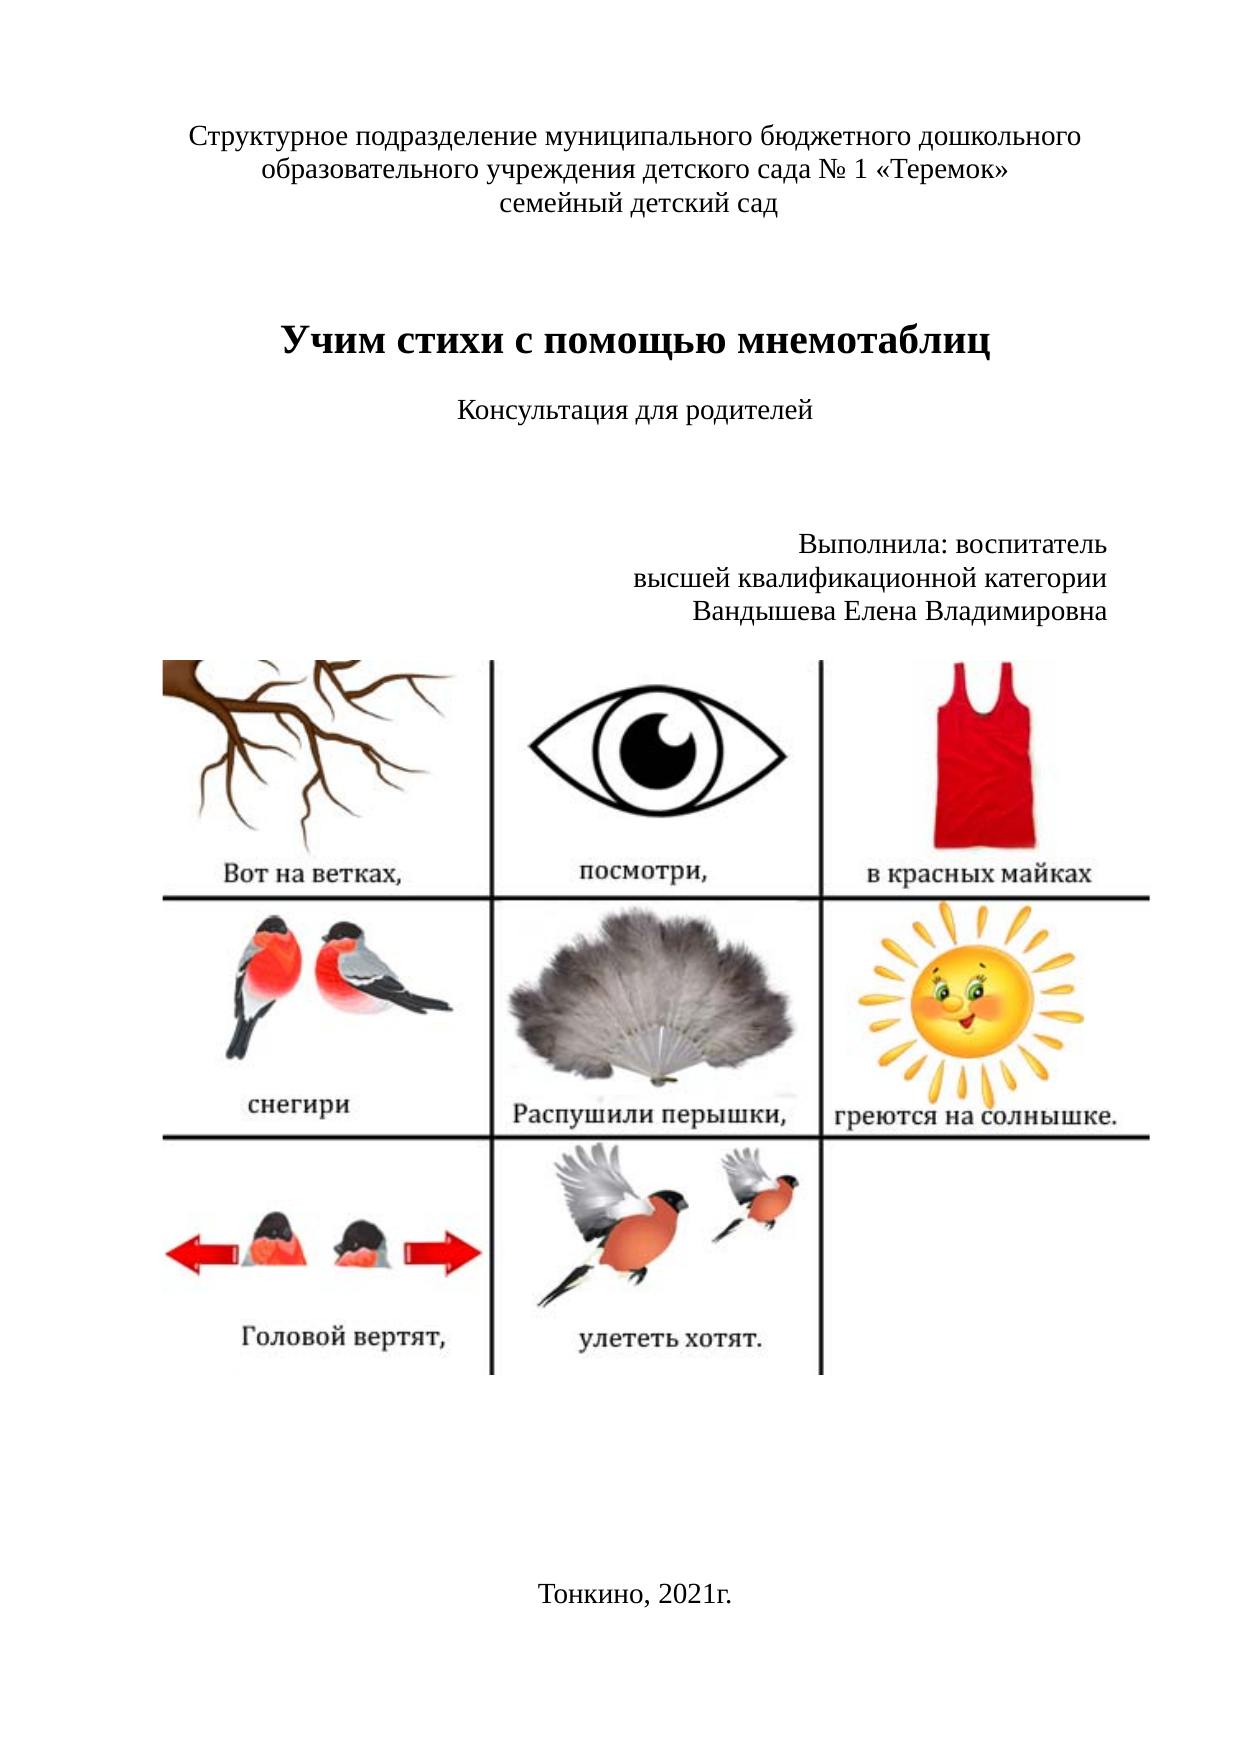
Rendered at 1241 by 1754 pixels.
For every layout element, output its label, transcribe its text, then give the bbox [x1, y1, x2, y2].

text семейный детский сад [162, 185, 1107, 219]
text Вандышева Елена Владимировна [162, 593, 1107, 627]
text Консультация для родителей [162, 392, 1107, 426]
text Структурное подразделение муниципального бюджетного дошкольного образовательного учреждения детского сада № 1 «Теремок» [162, 118, 1107, 185]
text высшей квалификационной категории [162, 560, 1107, 593]
picture [162, 660, 1150, 1375]
text Тонкино, 2021г. [162, 1576, 1107, 1609]
text Выполнила: воспитатель [162, 526, 1107, 560]
text Учим стихи с помощью мнемотаблиц [162, 315, 1107, 363]
